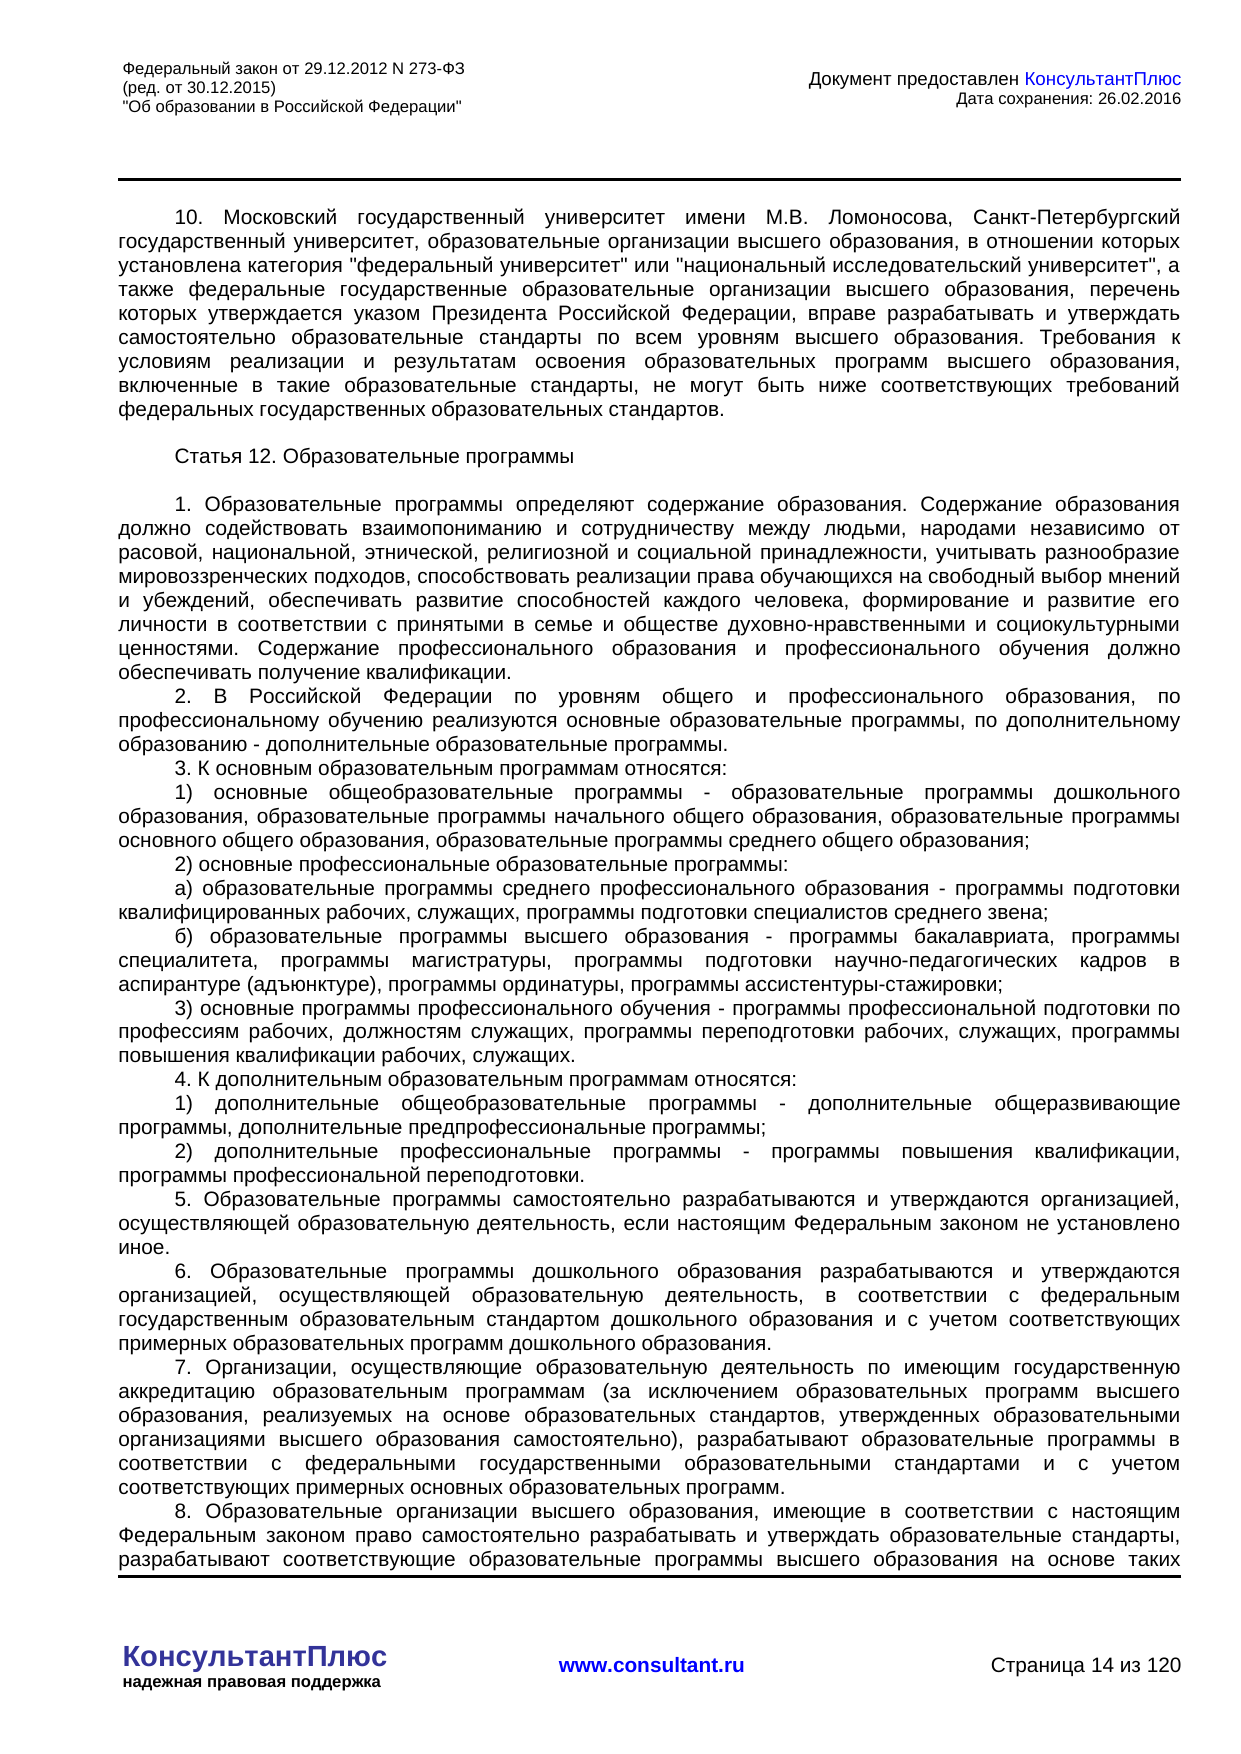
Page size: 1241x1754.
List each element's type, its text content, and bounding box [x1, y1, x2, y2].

text 1. Образовательные программы определяют содержание образования. Содержание образования должно содействовать взаимопониманию и сотрудничеству между людьми, народами независимо от расовой, национальной, этнической, религиозной и социальной принадлежности, учитывать разнообразие мировоззренческих подходов, способствовать реализации права обучающихся на свободный выбор мнений и убеждений, обеспечивать развитие способностей каждого человека, формирование и развитие его личности в соответствии с принятыми в семье и обществе духовно-нравственными и социокультурными ценностями. Содержание профессионального образования и профессионального обучения должно обеспечивать получение квалификации. [118, 492, 1181, 684]
text 2. В Российской Федерации по уровням общего и профессионального образования, по профессиональному обучению реализуются основные образовательные программы, по дополнительному образованию - дополнительные образовательные программы. [118, 684, 1181, 756]
text Статья 12. Образовательные программы [118, 444, 1181, 468]
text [118, 1498, 1181, 1570]
text 2) дополнительные профессиональные программы - программы повышения квалификации, программы профессиональной переподготовки. [118, 1139, 1181, 1187]
text 10. Московский государственный университет имени М.В. Ломоносова, Санкт-Петербургский государственный университет, образовательные организации высшего образования, в отношении которых установлена категория "федеральный университет" или "национальный исследовательский университет", а также федеральные государственные образовательные организации высшего образования, перечень которых утверждается указом Президента Российской Федерации, вправе разрабатывать и утверждать самостоятельно образовательные стандарты по всем уровням высшего образования. Требования к условиям реализации и результатам освоения образовательных программ высшего образования, включенные в такие образовательные стандарты, не могут быть ниже соответствующих требований федеральных государственных образовательных стандартов. [118, 205, 1181, 420]
text 6. Образовательные программы дошкольного образования разрабатываются и утверждаются организацией, осуществляющей образовательную деятельность, в соответствии с федеральным государственным образовательным стандартом дошкольного образования и с учетом соответствующих примерных образовательных программ дошкольного образования. [118, 1259, 1181, 1355]
text 7. Организации, осуществляющие образовательную деятельность по имеющим государственную аккредитацию образовательным программам (за исключением образовательных программ высшего образования, реализуемых на основе образовательных стандартов, утвержденных образовательными организациями высшего образования самостоятельно), разрабатывают образовательные программы в соответствии с федеральными государственными образовательными стандартами и с учетом соответствующих примерных основных образовательных программ. [118, 1355, 1181, 1498]
text 1) основные общеобразовательные программы - образовательные программы дошкольного образования, образовательные программы начального общего образования, образовательные программы основного общего образования, образовательные программы среднего общего образования; [118, 780, 1181, 852]
text а) образовательные программы среднего профессионального образования - программы подготовки квалифицированных рабочих, служащих, программы подготовки специалистов среднего звена; [118, 876, 1181, 923]
text 2) основные профессиональные образовательные программы: [118, 852, 1181, 876]
text 5. Образовательные программы самостоятельно разрабатываются и утверждаются организацией, осуществляющей образовательную деятельность, если настоящим Федеральным законом не установлено иное. [118, 1187, 1181, 1259]
text 3) основные программы профессионального обучения - программы профессиональной подготовки по профессиям рабочих, должностям служащих, программы переподготовки рабочих, служащих, программы повышения квалификации рабочих, служащих. [118, 995, 1181, 1067]
text 3. К основным образовательным программам относятся: [118, 756, 1181, 780]
text б) образовательные программы высшего образования - программы бакалавриата, программы специалитета, программы магистратуры, программы подготовки научно-педагогических кадров в аспирантуре (адъюнктуре), программы ординатуры, программы ассистентуры-стажировки; [118, 923, 1181, 995]
text 4. К дополнительным образовательным программам относятся: [118, 1067, 1181, 1091]
text 1) дополнительные общеобразовательные программы - дополнительные общеразвивающие программы, дополнительные предпрофессиональные программы; [118, 1091, 1181, 1139]
